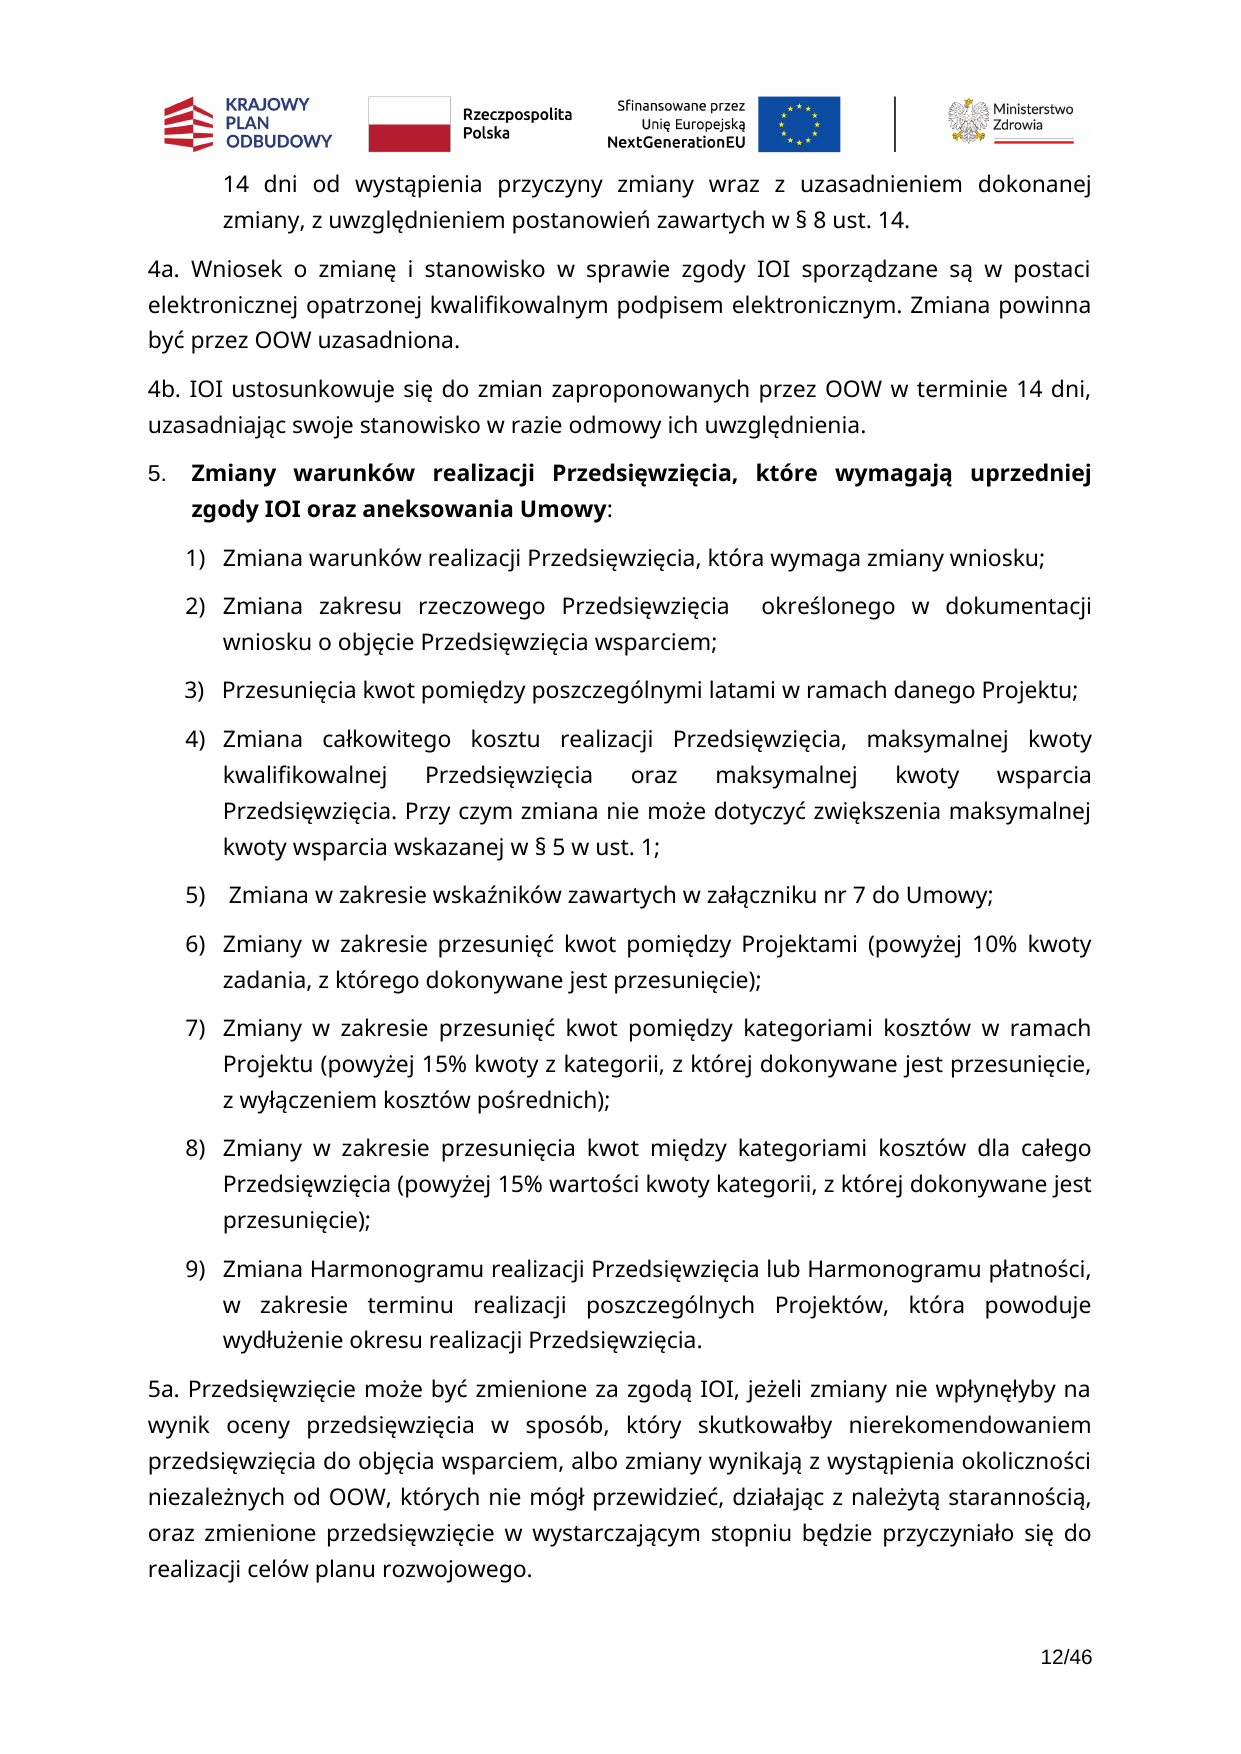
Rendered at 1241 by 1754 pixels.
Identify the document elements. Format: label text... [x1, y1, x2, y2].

list Zmiana warunków realizacji Przedsięwzięcia, która wymaga zmiany wniosku; [185, 542, 1092, 573]
list Przesunięcia kwot pomiędzy poszczególnymi latami w ramach danego Projektu; [184, 674, 1092, 706]
list Zmiany warunków realizacji Przedsięwzięcia, które wymagają uprzedniej zgody IOI oraz aneksowania Umowy: [148, 457, 1092, 524]
list Zmiana w zakresie wskaźników zawartych w załączniku nr 7 do Umowy; [185, 879, 1092, 910]
list Zmiany w zakresie przesunięć kwot pomiędzy kategoriami kosztów w ramach Projektu (powyżej 15% kwoty z kategorii, z której dokonywane jest przesunięcie, z wyłączeniem kosztów pośrednich); [185, 1012, 1092, 1115]
text 4b. IOI ustosunkowuje się do zmian zaproponowanych przez OOW w terminie 14 dni, uzasadniając swoje stanowisko w razie odmowy ich uwzględnienia. [148, 373, 1092, 440]
picture [147, 73, 1093, 169]
list Zmiana całkowitego kosztu realizacji Przedsięwzięcia, maksymalnej kwoty kwalifikowalnej Przedsięwzięcia oraz maksymalnej kwoty wsparcia Przedsięwzięcia. Przy czym zmiana nie może dotyczyć zwiększenia maksymalnej kwoty wsparcia wskazanej w § 5 w ust. 1; [185, 723, 1092, 862]
list Zmiany w zakresie przesunięć kwot pomiędzy Projektami (powyżej 10% kwoty zadania, z którego dokonywane jest przesunięcie); [185, 928, 1092, 995]
text 4a. Wniosek o zmianę i stanowisko w sprawie zgody IOI sporządzane są w postaci elektronicznej opatrzonej kwalifikowalnym podpisem elektronicznym. Zmiana powinna być przez OOW uzasadniona. [148, 253, 1092, 356]
text 5a. Przedsięwzięcie może być zmienione za zgodą IOI, jeżeli zmiany nie wpłynęłyby na wynik oceny przedsięwzięcia w sposób, który skutkowałby nierekomendowaniem przedsięwzięcia do objęcia wsparciem, albo zmiany wynikają z wystąpienia okoliczności niezależnych od OOW, których nie mógł przewidzieć, działając z należytą starannością, oraz zmienione przedsięwzięcie w wystarczającym stopniu będzie przyczyniało się do realizacji celów planu rozwojowego. [148, 1373, 1092, 1584]
list Zmiana zakresu rzeczowego Przedsięwzięcia określonego w dokumentacji wniosku o objęcie Przedsięwzięcia wsparciem; [185, 590, 1092, 657]
list Zmiany w zakresie przesunięcia kwot między kategoriami kosztów dla całego Przedsięwzięcia (powyżej 15% wartości kwoty kategorii, z której dokonywane jest przesunięcie); [185, 1132, 1092, 1235]
list Zmiana Harmonogramu realizacji Przedsięwzięcia lub Harmonogramu płatności, w zakresie terminu realizacji poszczególnych Projektów, która powoduje wydłużenie okresu realizacji Przedsięwzięcia. [185, 1253, 1092, 1356]
